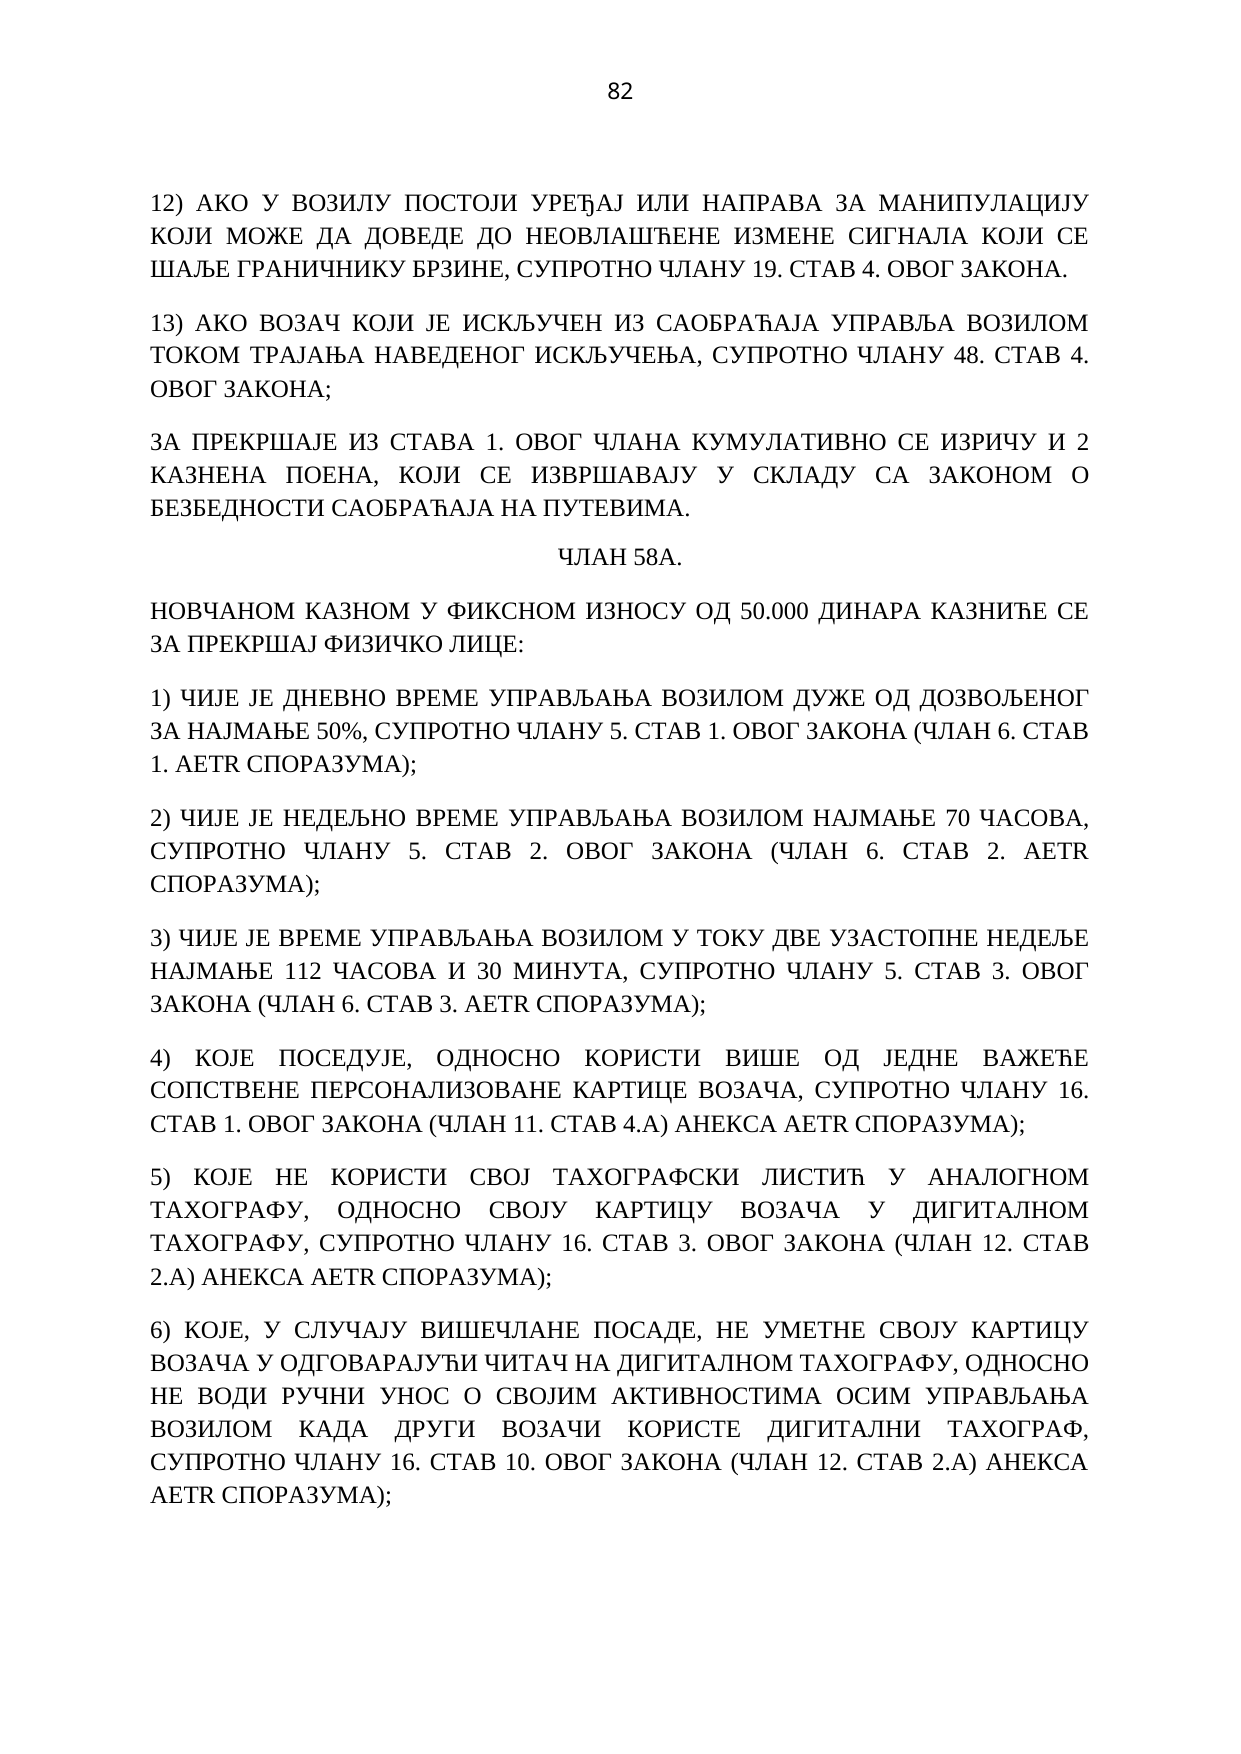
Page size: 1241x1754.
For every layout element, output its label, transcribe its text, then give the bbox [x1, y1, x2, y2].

text ЗА ПРЕКРШАЈЕ ИЗ СТАВА 1. ОВОГ ЧЛАНА КУМУЛАТИВНО СЕ ИЗРИЧУ И 2 КАЗНЕНА ПОЕНА, КОЈИ СЕ ИЗВРШАВАЈУ У СКЛАДУ СА ЗАКОНОМ О БЕЗБЕДНОСТИ САОБРАЋАЈА НА ПУТЕВИМА. [150, 427, 1090, 522]
text 12) АКО У ВОЗИЛУ ПОСТОЈИ УРЕЂАЈ ИЛИ НАПРАВА ЗА МАНИПУЛАЦИЈУ КОЈИ МОЖЕ ДА ДОВЕДЕ ДО НЕОВЛАШЋЕНЕ ИЗМЕНЕ СИГНАЛА КОЈИ СЕ ШАЉЕ ГРАНИЧНИКУ БРЗИНЕ, СУПРОТНО ЧЛАНУ 19. СТАВ 4. ОВОГ ЗАКОНА. [150, 188, 1090, 282]
text 2) ЧИЈЕ ЈЕ НЕДЕЉНО ВРЕМЕ УПРАВЉАЊА ВОЗИЛОМ НАЈМАЊЕ 70 ЧАСОВА, СУПРОТНО ЧЛАНУ 5. СТАВ 2. ОВОГ ЗАКОНА (ЧЛАН 6. СТАВ 2. AETR СПОРАЗУМА); [150, 803, 1090, 898]
text 3) ЧИЈЕ ЈЕ ВРЕМЕ УПРАВЉАЊА ВОЗИЛОМ У ТОКУ ДВЕ УЗАСТОПНЕ НЕДЕЉЕ НАЈМАЊЕ 112 ЧАСОВА И 30 МИНУТА, СУПРОТНО ЧЛАНУ 5. СТАВ 3. ОВОГ ЗАКОНА (ЧЛАН 6. СТАВ 3. AETR СПОРАЗУМА); [150, 923, 1090, 1017]
text 5) КОЈЕ НЕ КОРИСТИ СВОЈ ТАХОГРАФСКИ ЛИСТИЋ У АНАЛОГНОМ ТАХОГРАФУ, ОДНОСНО СВОЈУ КАРТИЦУ ВОЗАЧА У ДИГИТАЛНОМ ТАХОГРАФУ, СУПРОТНО ЧЛАНУ 16. СТАВ 3. ОВОГ ЗАКОНА (ЧЛАН 12. СТАВ 2.А) АНЕКСА AETR СПОРАЗУМА); [150, 1162, 1090, 1290]
text 1) ЧИЈЕ ЈЕ ДНЕВНО ВРЕМЕ УПРАВЉАЊА ВОЗИЛОМ ДУЖЕ ОД ДОЗВОЉЕНОГ ЗА НАЈМАЊЕ 50%, СУПРОТНО ЧЛАНУ 5. СТАВ 1. ОВОГ ЗАКОНА (ЧЛАН 6. СТАВ 1. AETR СПОРАЗУМА); [150, 683, 1090, 778]
text ЧЛАН 58А. [150, 542, 1090, 571]
text НОВЧАНОМ КАЗНОМ У ФИКСНОМ ИЗНОСУ ОД 50.000 ДИНАРА КАЗНИЋЕ СЕ ЗА ПРЕКРШАЈ ФИЗИЧКО ЛИЦЕ: [150, 596, 1090, 658]
text 4) КОЈЕ ПОСЕДУЈЕ, ОДНОСНО КОРИСТИ ВИШЕ ОД ЈЕДНЕ ВАЖЕЋЕ СОПСТВЕНЕ ПЕРСОНАЛИЗОВАНЕ КАРТИЦЕ ВОЗАЧА, СУПРОТНО ЧЛАНУ 16. СТАВ 1. ОВОГ ЗАКОНА (ЧЛАН 11. СТАВ 4.А) АНЕКСА AETR СПОРАЗУМА); [150, 1043, 1090, 1137]
text 13) АКО ВОЗАЧ КОЈИ ЈЕ ИСКЉУЧЕН ИЗ САОБРАЋАЈА УПРАВЉА ВОЗИЛОМ ТОКОМ ТРАЈАЊА НАВЕДЕНОГ ИСКЉУЧЕЊА, СУПРОТНО ЧЛАНУ 48. СТАВ 4. ОВОГ ЗАКОНА; [150, 308, 1090, 402]
text 6) КОЈЕ, У СЛУЧАЈУ ВИШЕЧЛАНЕ ПОСАДЕ, НЕ УМЕТНЕ СВОЈУ КАРТИЦУ ВОЗАЧА У ОДГОВАРАЈУЋИ ЧИТАЧ НА ДИГИТАЛНОМ ТАХОГРАФУ, ОДНОСНО НЕ ВОДИ РУЧНИ УНОС О СВОЈИМ АКТИВНОСТИМА ОСИМ УПРАВЉАЊА ВОЗИЛОМ КАДА ДРУГИ ВОЗАЧИ КОРИСТЕ ДИГИТАЛНИ ТАХОГРАФ, СУПРОТНО ЧЛАНУ 16. СТАВ 10. ОВОГ ЗАКОНА (ЧЛАН 12. СТАВ 2.А) АНЕКСА AETR СПОРАЗУМА); [150, 1315, 1090, 1509]
